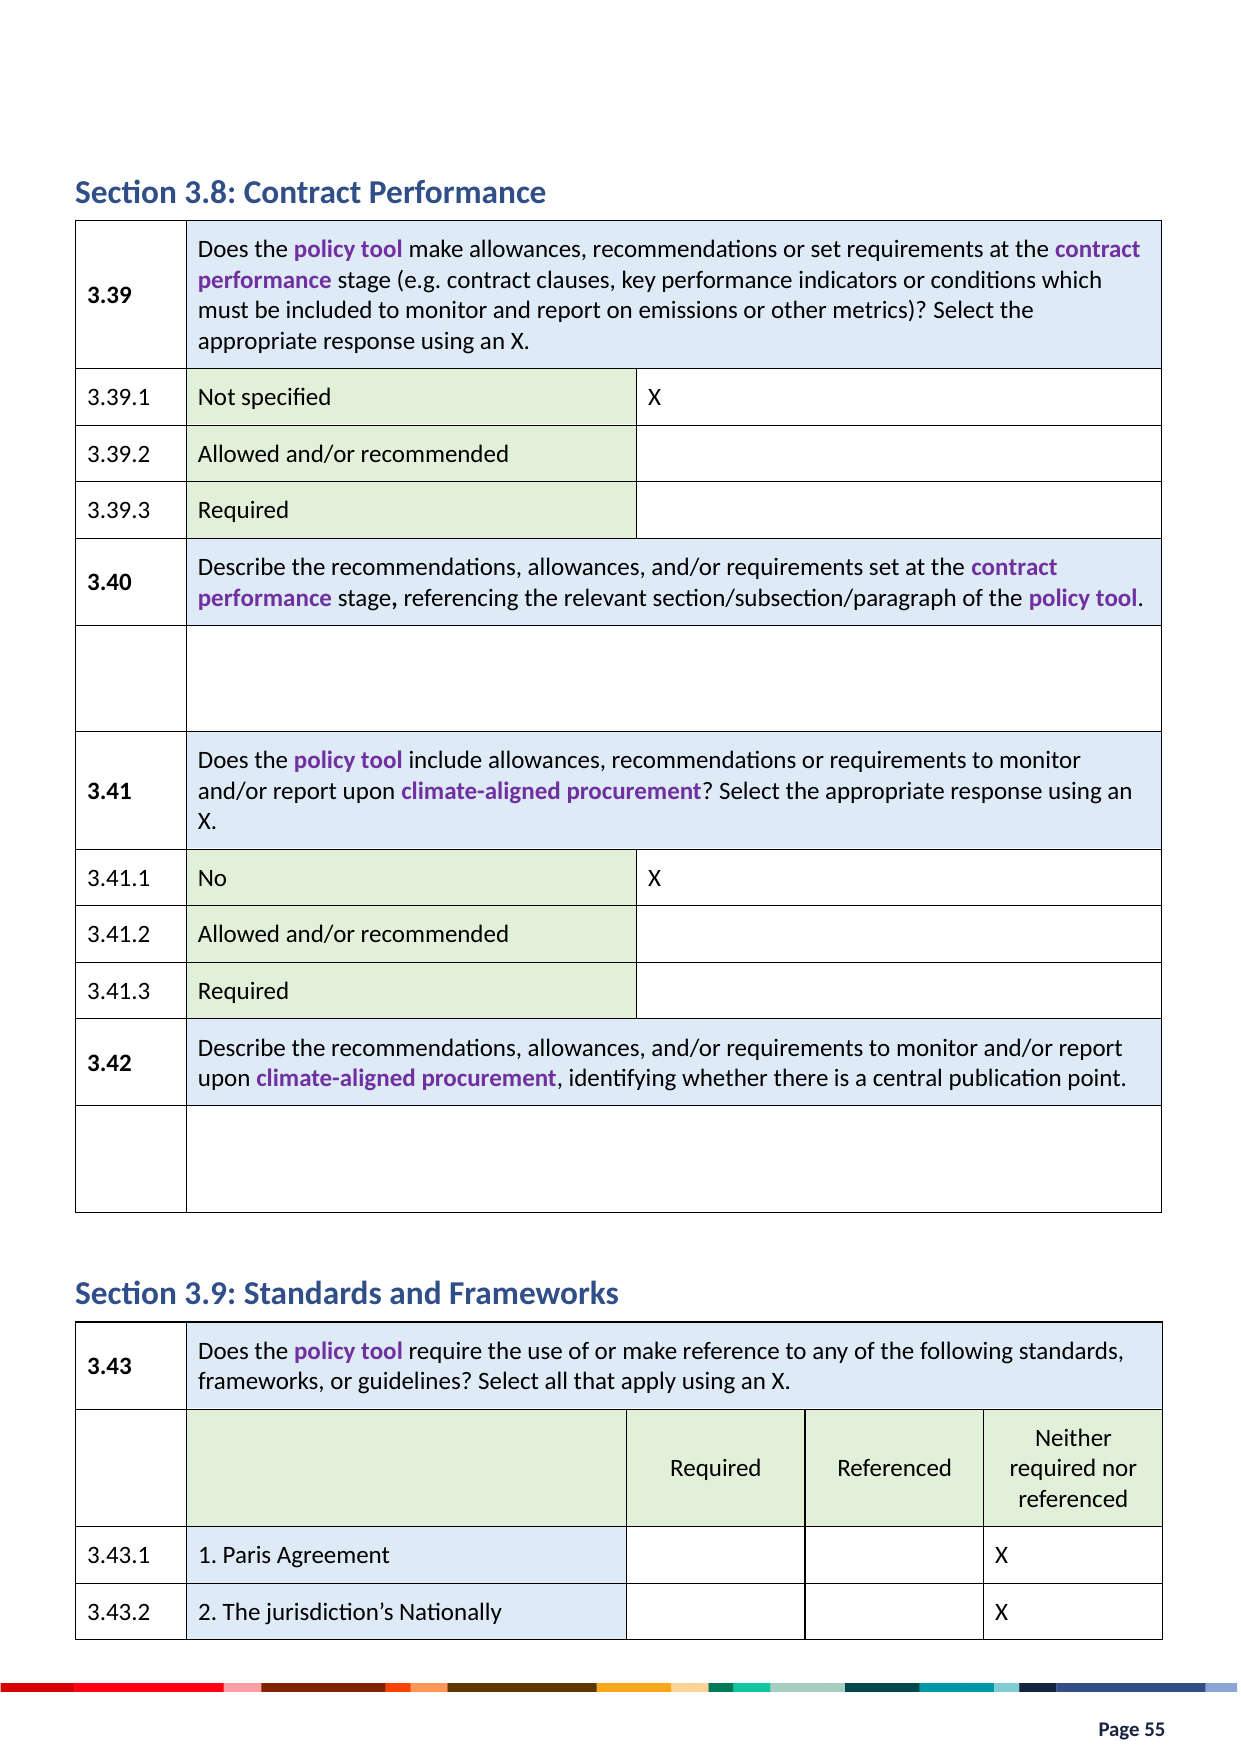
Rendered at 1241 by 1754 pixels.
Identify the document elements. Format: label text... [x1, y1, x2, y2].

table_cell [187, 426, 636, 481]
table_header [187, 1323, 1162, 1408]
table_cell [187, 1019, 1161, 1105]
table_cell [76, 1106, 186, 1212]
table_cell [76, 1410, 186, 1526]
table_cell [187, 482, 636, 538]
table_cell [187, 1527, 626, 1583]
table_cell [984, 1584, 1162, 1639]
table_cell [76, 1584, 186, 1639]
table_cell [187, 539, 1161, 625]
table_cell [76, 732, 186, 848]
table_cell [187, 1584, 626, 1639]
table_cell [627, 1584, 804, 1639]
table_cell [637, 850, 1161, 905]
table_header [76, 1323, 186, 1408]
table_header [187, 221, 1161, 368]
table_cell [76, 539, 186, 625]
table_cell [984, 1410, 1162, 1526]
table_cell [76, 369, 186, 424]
subtitle Section 3.9: Standards and Frameworks [75, 1272, 1165, 1313]
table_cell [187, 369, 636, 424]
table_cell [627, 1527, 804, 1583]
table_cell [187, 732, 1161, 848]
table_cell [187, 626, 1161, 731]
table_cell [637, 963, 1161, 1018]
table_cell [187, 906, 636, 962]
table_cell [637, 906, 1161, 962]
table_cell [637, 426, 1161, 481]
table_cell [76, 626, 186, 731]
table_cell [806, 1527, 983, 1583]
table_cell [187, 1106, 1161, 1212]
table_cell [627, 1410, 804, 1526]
picture [0, 1683, 1236, 1692]
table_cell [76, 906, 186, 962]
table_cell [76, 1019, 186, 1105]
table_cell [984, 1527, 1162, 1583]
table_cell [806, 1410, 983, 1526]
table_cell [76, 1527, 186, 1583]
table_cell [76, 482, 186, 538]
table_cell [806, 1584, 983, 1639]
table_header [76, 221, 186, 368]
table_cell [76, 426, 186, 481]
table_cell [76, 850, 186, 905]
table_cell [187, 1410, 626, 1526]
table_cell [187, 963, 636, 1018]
subtitle Section 3.8: Contract Performance [75, 171, 1165, 211]
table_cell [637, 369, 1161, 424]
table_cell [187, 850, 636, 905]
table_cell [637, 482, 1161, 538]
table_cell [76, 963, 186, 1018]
